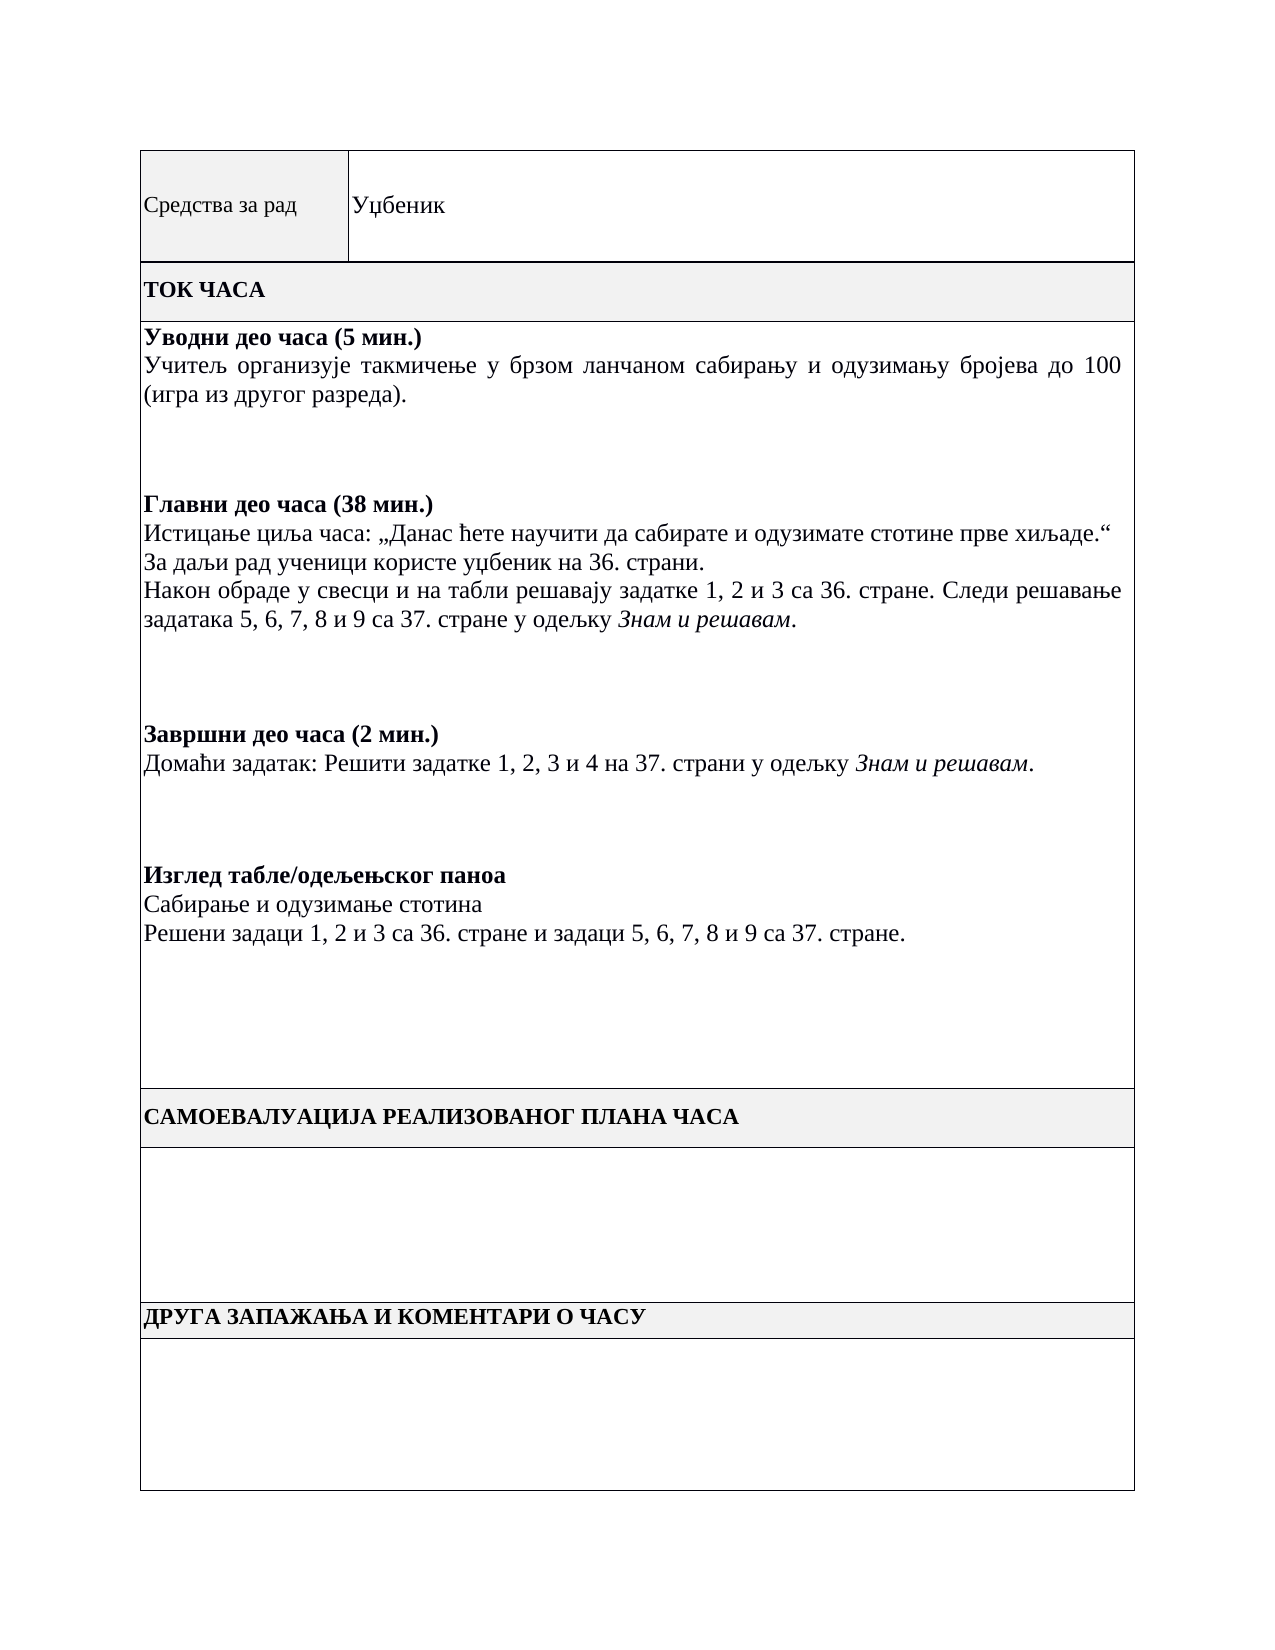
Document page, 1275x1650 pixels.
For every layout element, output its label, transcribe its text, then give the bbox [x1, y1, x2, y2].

table_cell [141, 1148, 1134, 1302]
table_cell Уџбеник [349, 151, 1134, 261]
table_cell САМОЕВАЛУАЦИЈА РЕАЛИЗОВАНОГ ПЛАНА ЧАСА [141, 1089, 1134, 1147]
table_cell Уводни део часа (5 мин.) Учитељ организује такмичење у брзом ланчаном сабирању и одузимању бројева до 100 (игра из другог разреда). Главни део часа (38 мин.) Истицање циља часа: „Данас ћете научити да сабирате и одузимате стотине прве хиљаде.“ За даљи рад ученици користе уџбеник на 36. страни. Након обраде у свесци и на табли решавају задатке 1, 2 и 3 са 36. стране. Следи решавање задатака 5, 6, 7, 8 и 9 са 37. стране у одељку Знам и решавам. Завршни део часа (2 мин.) Домаћи задатак: Решити задатке 1, 2, 3 и 4 на 37. страни у одељку Знам и решавам. Изглед табле/одељењског паноа Сабирање и одузимање стотина Решени задаци 1, 2 и 3 са 36. стране и задаци 5, 6, 7, 8 и 9 са 37. стране. [141, 322, 1134, 1088]
table_cell ТОК ЧАСА [141, 263, 1134, 321]
table_cell ДРУГА ЗАПАЖАЊА И КОМЕНТАРИ О ЧАСУ [141, 1303, 1134, 1338]
table_cell Средства за рад [141, 151, 348, 261]
table_cell [141, 1339, 1134, 1490]
